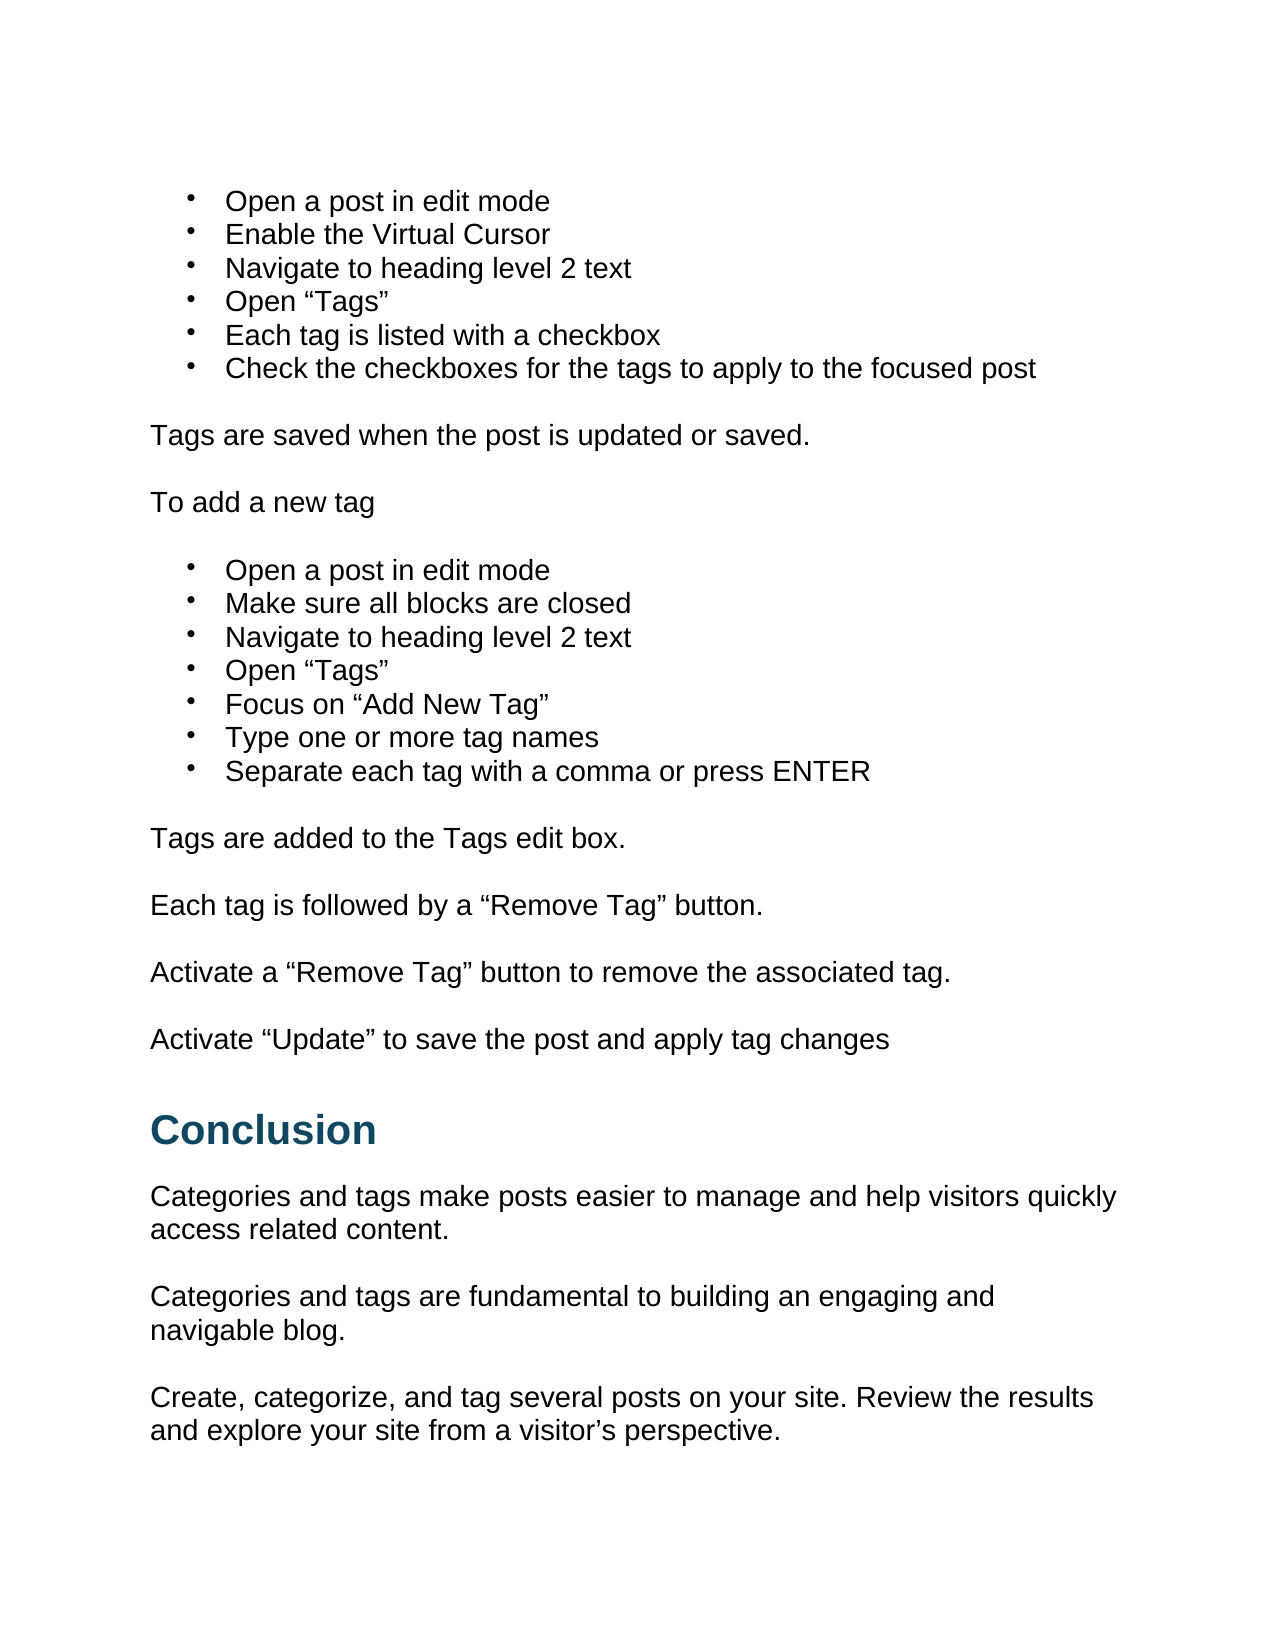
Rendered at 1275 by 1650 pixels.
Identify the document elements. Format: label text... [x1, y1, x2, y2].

list Open a post in edit mode [187, 183, 1125, 217]
text To add a new tag [150, 485, 1125, 519]
list Navigate to heading level 2 text [187, 251, 1125, 284]
list Separate each tag with a comma or press ENTER [187, 754, 1125, 787]
text Each tag is followed by a “Remove Tag” button. [150, 888, 1125, 921]
list Open a post in edit mode [187, 552, 1125, 586]
list Enable the Virtual Cursor [187, 217, 1125, 251]
list Open “Tags” [187, 653, 1125, 687]
list Focus on “Add New Tag” [187, 687, 1125, 720]
text Tags are added to the Tags edit box. [150, 821, 1125, 854]
subtitle Conclusion [150, 1106, 1125, 1153]
list Open “Tags” [187, 284, 1125, 318]
text Tags are saved when the post is updated or saved. [150, 418, 1125, 452]
list Check the checkboxes for the tags to apply to the focused post [187, 351, 1125, 385]
list Make sure all blocks are closed [187, 586, 1125, 619]
text Activate a “Remove Tag” button to remove the associated tag. [150, 955, 1125, 988]
text Create, categorize, and tag several posts on your site. Review the results and explore your site from a visitor’s perspective. [150, 1380, 1125, 1447]
text Activate “Update” to save the post and apply tag changes [150, 1022, 1125, 1056]
text Categories and tags are fundamental to building an engaging and navigable blog. [150, 1279, 1125, 1346]
text Categories and tags make posts easier to manage and help visitors quickly access related content. [150, 1178, 1125, 1246]
list Navigate to heading level 2 text [187, 619, 1125, 653]
list Each tag is listed with a checkbox [187, 318, 1125, 351]
list Type one or more tag names [187, 720, 1125, 754]
